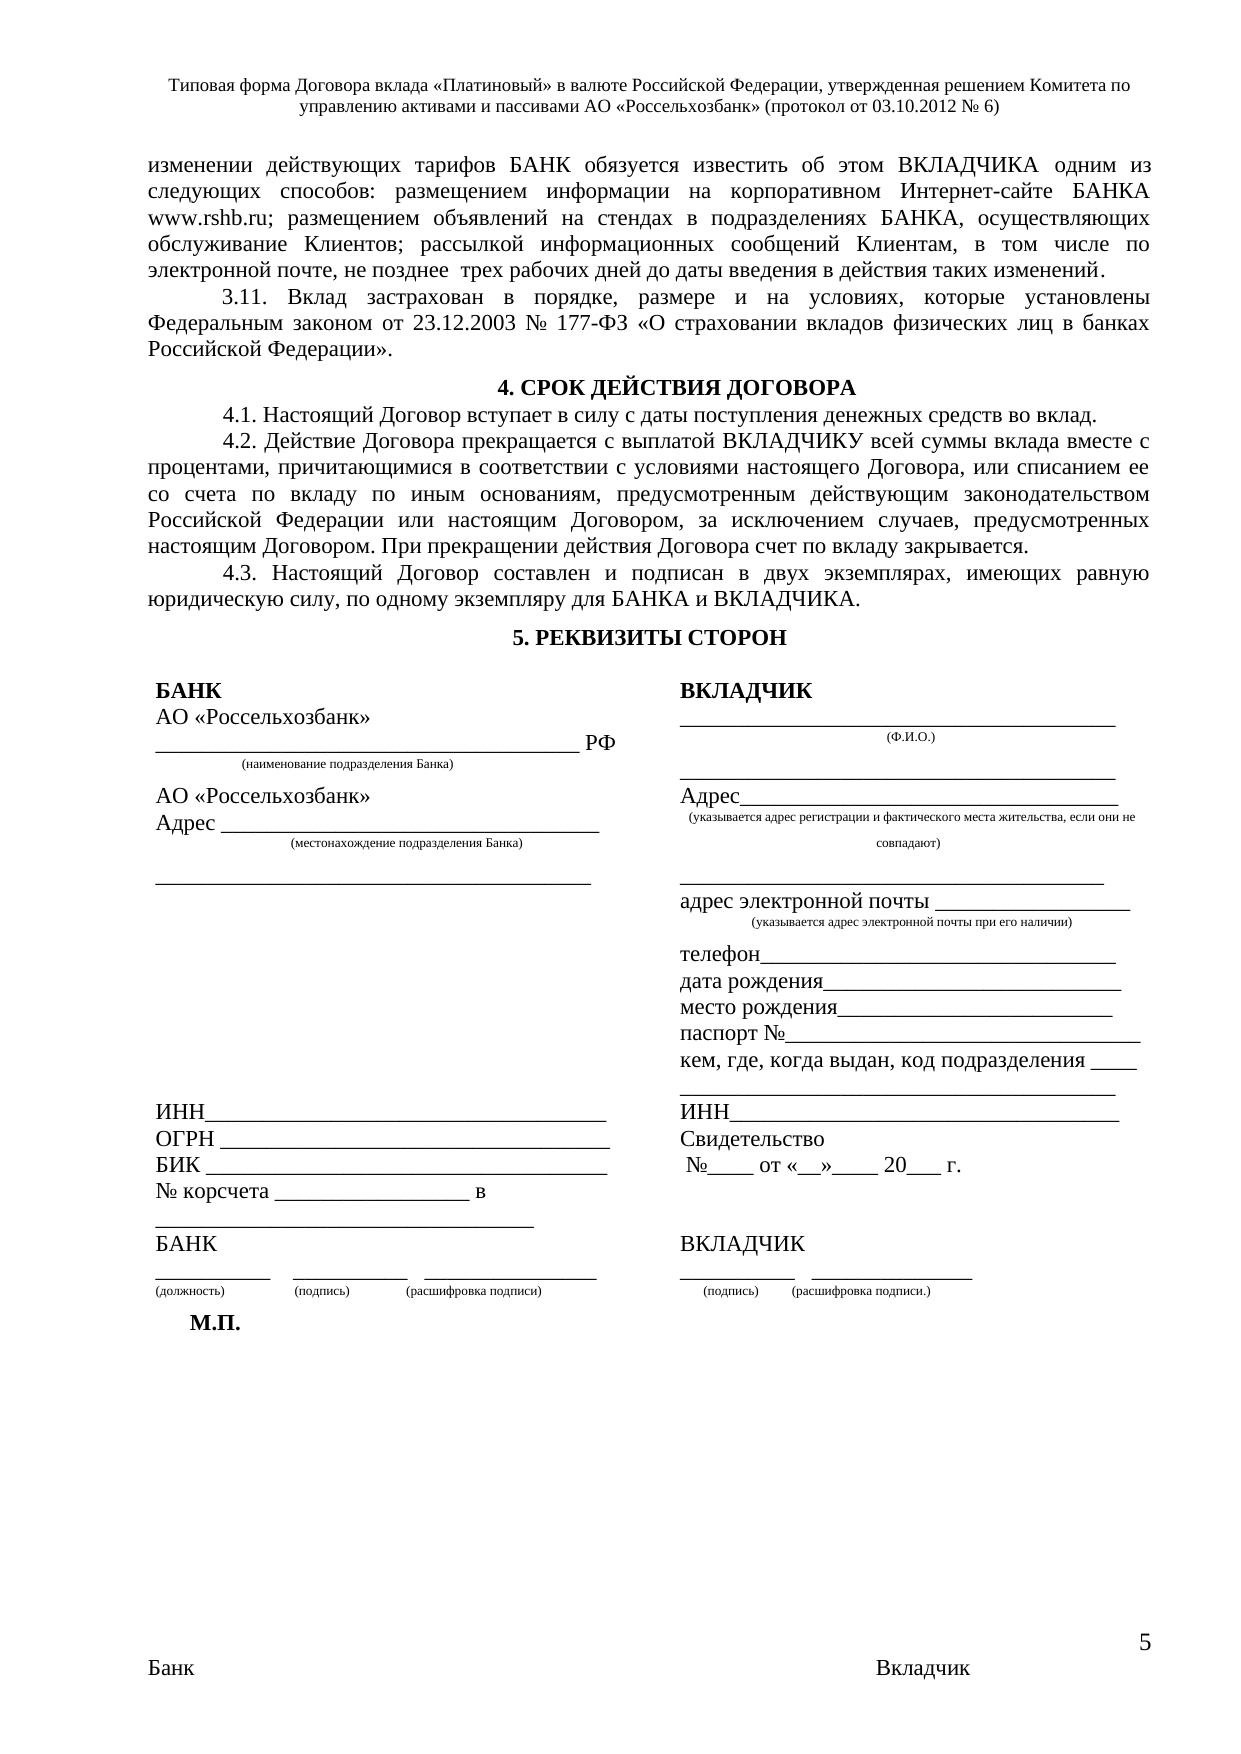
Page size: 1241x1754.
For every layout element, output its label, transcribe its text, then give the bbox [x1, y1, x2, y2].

text 5. РЕКВИЗИТЫ СТОРОН [148, 624, 1152, 650]
text 3.11. Вклад застрахован в порядке, размере и на условиях, которые установлены Федеральным законом от 23.12.2003 № 177-ФЗ «О страховании вкладов физических лиц в банках Российской Федерации». [148, 283, 1152, 362]
text 4.2. Действие Договора прекращается с выплатой ВКЛАДЧИКУ всей суммы вклада вместе с процентами, причитающимися в соответствии с условиями настоящего Договора, или списанием ее со счета по вкладу по иным основаниям, предусмотренным действующим законодательством Российской Федерации или настоящим Договором, за исключением случаев, предусмотренных настоящим Договором. При прекращении действия Договора счет по вкладу закрывается. [148, 427, 1152, 559]
table_header БАНК АО «Россельхозбанк» _____________________________________ РФ (наименование подразделения Банка) АО «Россельхозбанк» Адрес _________________________________ (местонахождение подразделения Банка) ______________________________________ [148, 677, 665, 1098]
table_cell ВКЛАДЧИК [665, 1230, 1151, 1257]
text 4.3. Настоящий Договор составлен и подписан в двух экземплярах, имеющих равную юридическую силу, по одному экземпляру для Банка и Вкладчика. [148, 559, 1152, 612]
table_cell ИНН___________________________________ ОГРН __________________________________ БИК ___________________________________ № корсчета _________________ в _________________________________ [148, 1099, 665, 1230]
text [148, 151, 1152, 283]
text 4. СРОК ДЕЙСТВИЯ ДОГОВОРА [148, 374, 1150, 401]
table_cell ИНН__________________________________ Свидетельство №____ от «__»____ 20___ г. [665, 1099, 1151, 1230]
table_cell __________ __________ _______________ (должность) (подпись) (расшифровка подписи) М.П. [148, 1257, 665, 1338]
table_cell БАНК [148, 1230, 665, 1257]
table_header ВКЛАДЧИК ______________________________________ (Ф.И.О.) ______________________________________ Адрес_________________________________ (указывается адрес регистрации и фактического места жительства, если они не совпадают) _____________________________________ адрес электронной почты _________________ (указывается адрес электронной почты при его наличии) телефон_______________________________ дата рождения__________________________ место рождения________________________ паспорт №_______________________________ кем, где, когда выдан, код подразделения ____ ______________________________________ [665, 677, 1151, 1098]
text 4.1. Настоящий Договор вступает в силу с даты поступления денежных средств во вклад. [148, 401, 1152, 427]
table_cell __________ ______________ (подпись) (расшифровка подписи.) [665, 1257, 1151, 1338]
